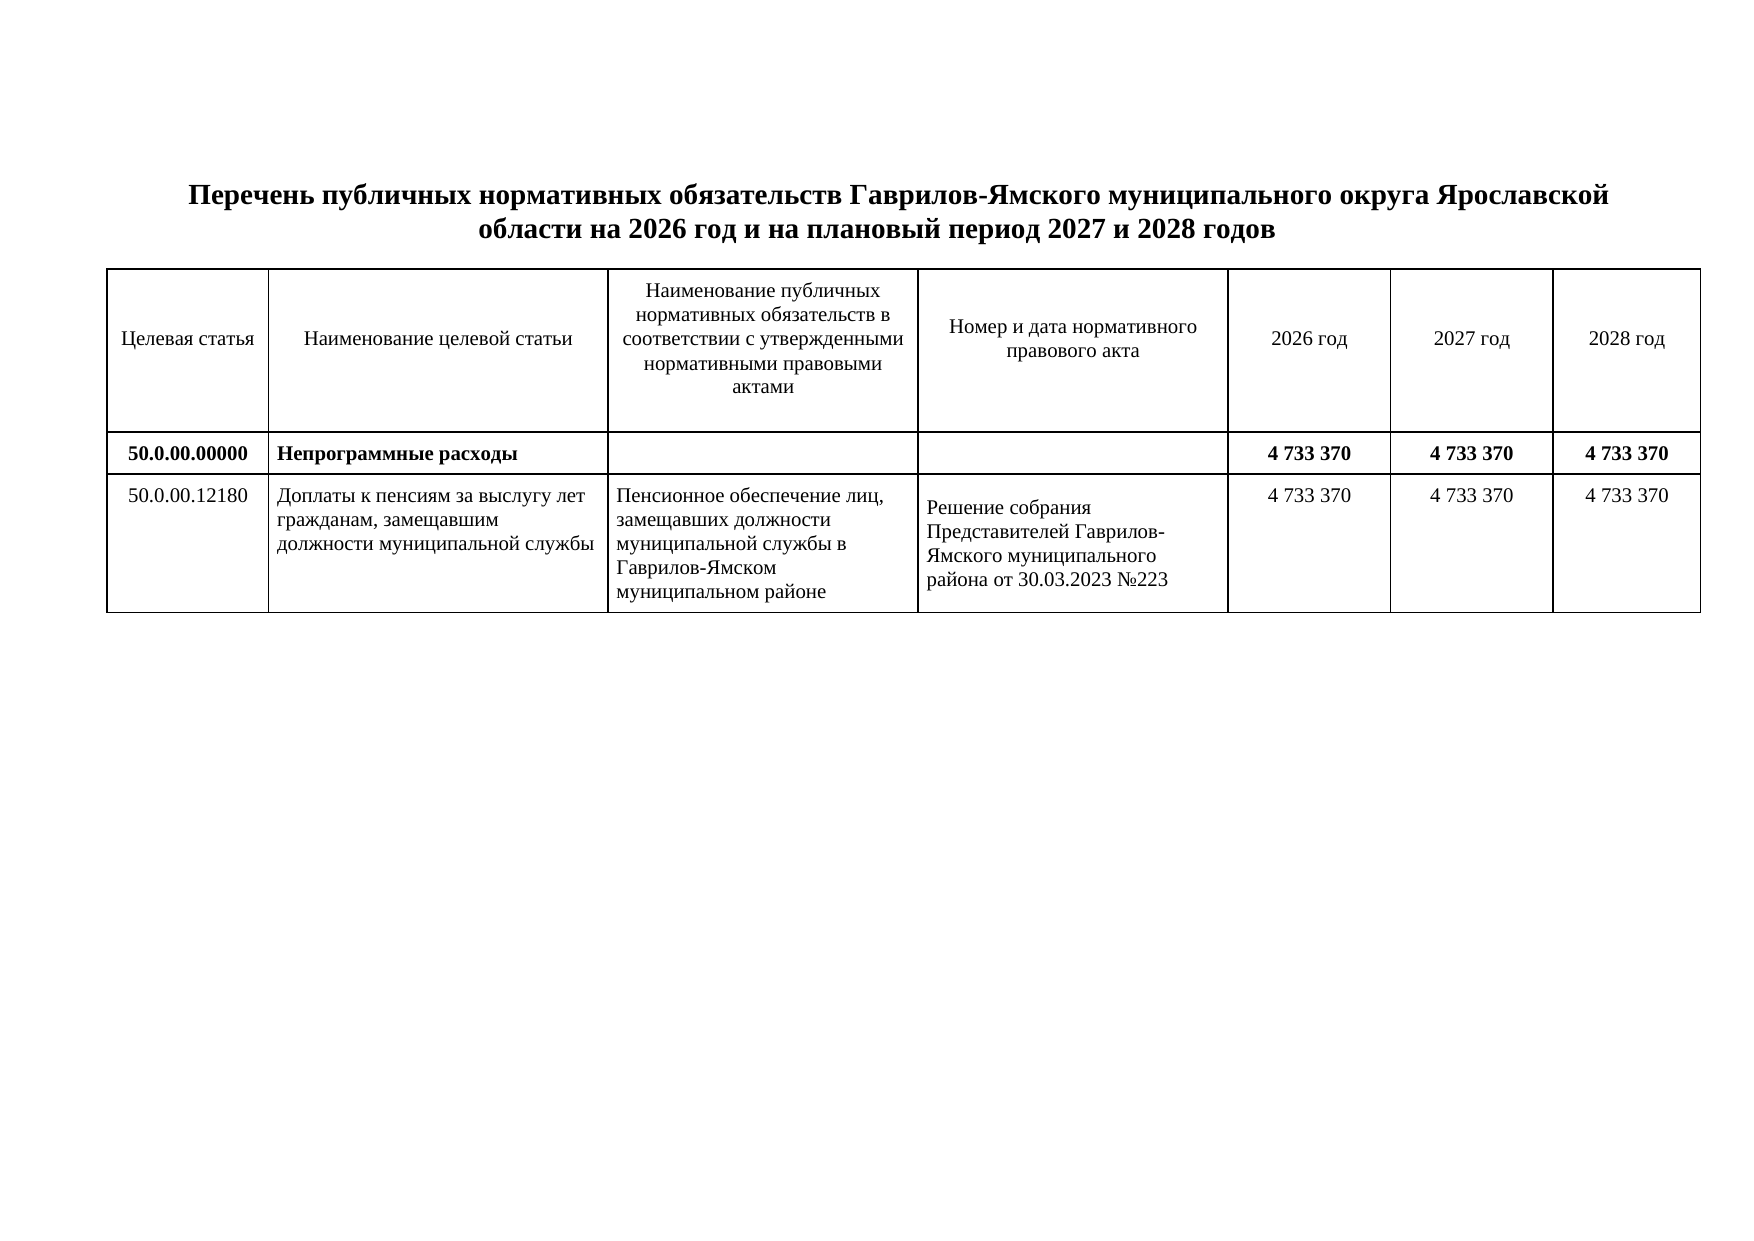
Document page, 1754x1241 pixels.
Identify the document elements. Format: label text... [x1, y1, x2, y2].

table_cell 50.0.00.12180 [108, 475, 268, 612]
table_cell Доплаты к пенсиям за выслугу лет гражданам, замещавшим должности муниципальной службы [269, 475, 607, 612]
table_cell 4 733 370 [1554, 433, 1700, 473]
table_cell [919, 433, 1227, 473]
table_cell Непрограммные расходы [269, 433, 607, 473]
table_cell Пенсионное обеспечение лиц, замещавших должности муниципальной службы в Гаврилов-Ямском муниципальном районе [609, 475, 917, 612]
table_cell [609, 433, 917, 473]
table_header 2028 год [1554, 270, 1700, 431]
table_cell Решение собрания Представителей Гаврилов-Ямского муниципального района от 30.03.2023 №223 [919, 475, 1227, 612]
table_cell 50.0.00.00000 [108, 433, 268, 473]
table_header 2026 год [1229, 270, 1390, 431]
table_header Перечень публичных нормативных обязательств Гаврилов-Ямского муниципального округа Ярославской области на 2026 год и на плановый период 2027 и 2028 годов [118, 177, 1636, 268]
table_header Номер и дата нормативного правового акта [919, 270, 1227, 431]
table_header Целевая статья [108, 270, 268, 431]
table_header Наименование публичных нормативных обязательств в соответствии с утвержденными нормативными правовыми актами [609, 270, 917, 431]
table_cell 4 733 370 [1391, 433, 1552, 473]
table_cell 4 733 370 [1229, 475, 1390, 612]
table_cell 4 733 370 [1391, 475, 1552, 612]
table_header 2027 год [1391, 270, 1552, 431]
table_cell 4 733 370 [1229, 433, 1390, 473]
table_cell 4 733 370 [1554, 475, 1700, 612]
table_header Наименование целевой статьи [269, 270, 607, 431]
